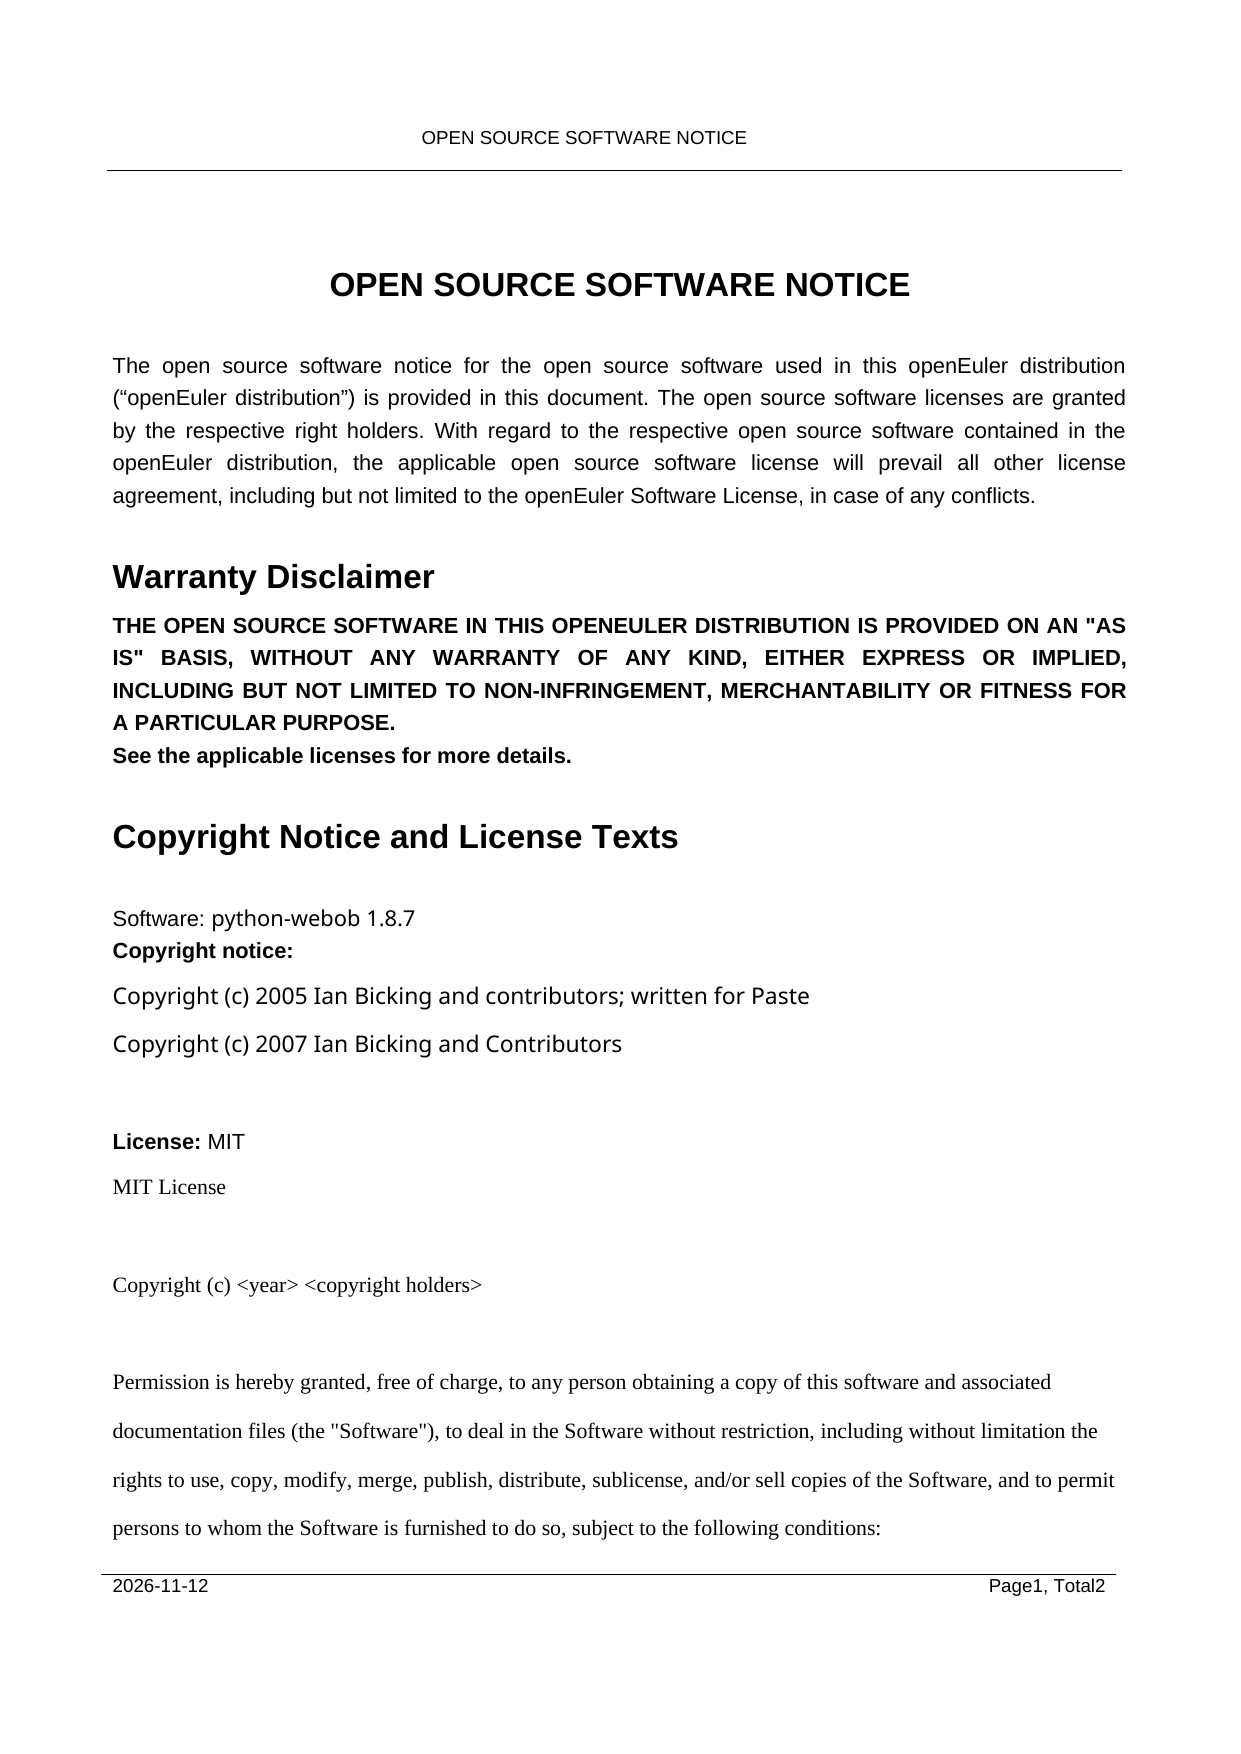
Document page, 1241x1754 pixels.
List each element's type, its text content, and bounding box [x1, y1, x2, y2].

text License: MIT [112, 1125, 1128, 1158]
text Copyright notice: [112, 934, 1128, 966]
text OPEN SOURCE SOFTWARE NOTICE [112, 251, 1128, 316]
text Software: python-webob 1.8.7 [112, 901, 1128, 934]
text Copyright Notice and License Texts [112, 804, 1128, 869]
text Copyright (c) 2005 Ian Bicking and contributors; written for Paste Copyright (c) 2007 Ian Bicking and Contributors [112, 979, 1128, 1109]
text Warranty Disclaimer [112, 544, 1128, 609]
text The open source software notice for the open source software used in this openEuler distribution (“openEuler distribution”) is provided in this document. The open source software licenses are granted by the respective right holders. With regard to the respective open source software contained in the openEuler distribution, the applicable open source software license will prevail all other license agreement, including but not limited to the openEuler Software License, in case of any conflicts. [112, 349, 1128, 511]
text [112, 1170, 1128, 1544]
text THE OPEN SOURCE SOFTWARE IN THIS OPENEULER DISTRIBUTION IS PROVIDED ON AN "AS IS" BASIS, WITHOUT ANY WARRANTY OF ANY KIND, EITHER EXPRESS OR IMPLIED, INCLUDING BUT NOT LIMITED TO NON-INFRINGEMENT, MERCHANTABILITY OR FITNESS FOR A PARTICULAR PURPOSE. See the applicable licenses for more details. [112, 609, 1128, 771]
